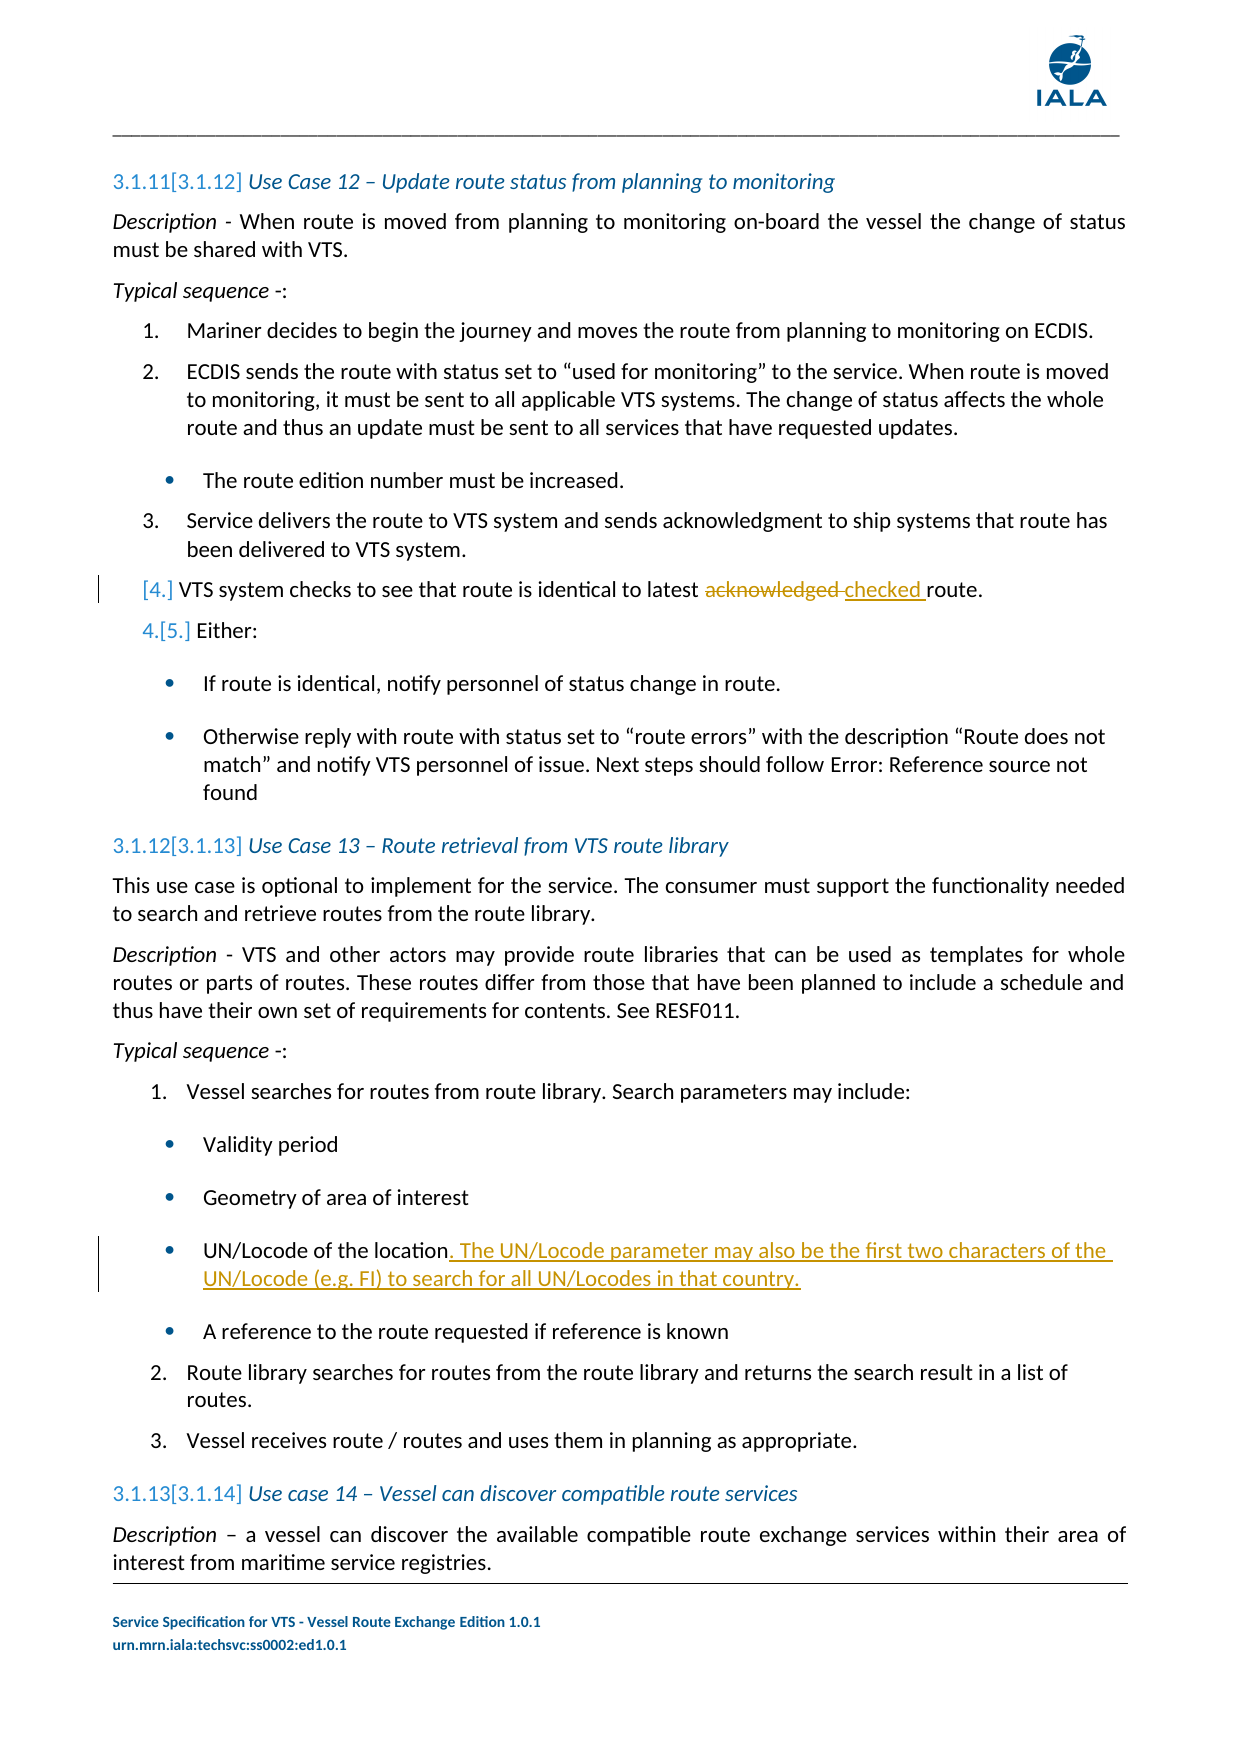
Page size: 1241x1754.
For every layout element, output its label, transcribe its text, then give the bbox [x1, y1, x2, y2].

text Description – a vessel can discover the available compatible route exchange services within their area of interest from maritime service registries. [112, 1520, 1128, 1576]
text UN/Locode of the location [166, 1236, 1128, 1292]
text Validity period [166, 1130, 1128, 1158]
list Vessel receives route / routes and uses them in planning as appropriate. [150, 1426, 1128, 1454]
picture [1021, 27, 1119, 122]
list Vessel searches for routes from route library. Search parameters may include: [150, 1077, 1128, 1105]
subtitle Use case 14 – Vessel can discover compatible route services [112, 1479, 1128, 1507]
list VTS system checks to see that route is identical to latest route. [142, 575, 1128, 603]
subtitle Use Case 13 – Route retrieval from VTS route library [112, 831, 1128, 859]
text Geometry of area of interest [166, 1183, 1128, 1211]
text This use case is optional to implement for the service. The consumer must support the functionality needed to search and retrieve routes from the route library. [112, 871, 1128, 927]
list ECDIS sends the route with status set to “used for monitoring” to the service. When route is moved to monitoring, it must be sent to all applicable VTS systems. The change of status affects the whole route and thus an update must be sent to all services that have requested updates. [142, 357, 1128, 441]
text Description - VTS and other actors may provide route libraries that can be used as templates for whole routes or parts of routes. These routes differ from those that have been planned to include a schedule and thus have their own set of requirements for contents. See RESF011. [112, 940, 1128, 1024]
list Either: [142, 616, 1128, 644]
list Mariner decides to begin the journey and moves the route from planning to monitoring on ECDIS. [142, 317, 1128, 344]
text The route edition number must be increased. [166, 466, 1128, 494]
text A reference to the route requested if reference is known [166, 1317, 1128, 1345]
subtitle Use Case 12 – Update route status from planning to monitoring [112, 167, 1128, 195]
list Route library searches for routes from the route library and returns the search result in a list of routes. [150, 1358, 1128, 1414]
text Typical sequence -: [112, 1036, 1128, 1064]
list Service delivers the route to VTS system and sends acknowledgment to ship systems that route has been delivered to VTS system. [142, 507, 1128, 563]
text Description - When route is moved from planning to monitoring on-board the vessel the change of status must be shared with VTS. [112, 207, 1128, 263]
text If route is identical, notify personnel of status change in route. [166, 669, 1128, 697]
text Typical sequence -: [112, 276, 1128, 304]
